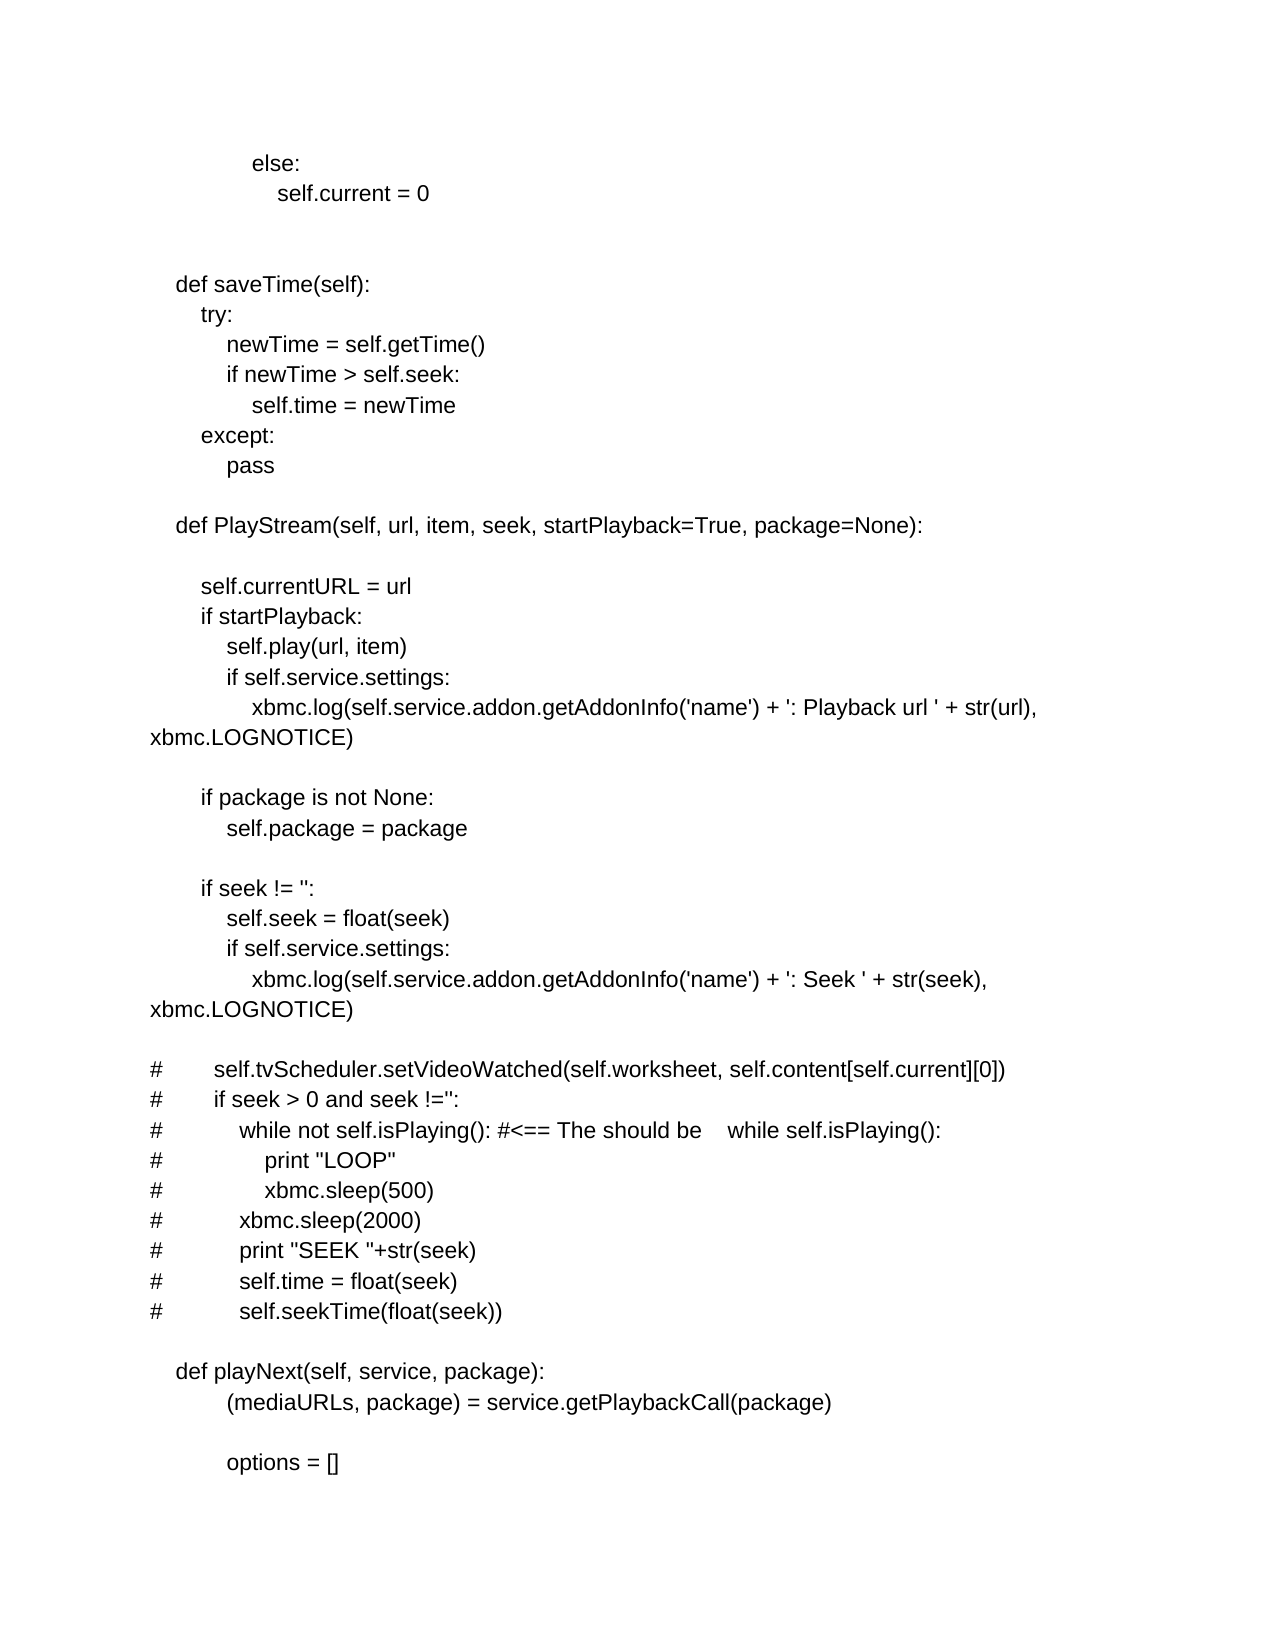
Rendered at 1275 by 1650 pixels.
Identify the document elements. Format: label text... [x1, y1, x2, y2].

text if self.service.settings: [150, 935, 1125, 962]
text def saveTime(self): [150, 271, 1125, 297]
text self.seek = float(seek) [150, 905, 1125, 932]
text self.package = package [150, 814, 1125, 841]
text # self.time = float(seek) [150, 1268, 1125, 1294]
text if package is not None: [150, 784, 1125, 811]
text except: [150, 422, 1125, 448]
text # print "SEEK "+str(seek) [150, 1237, 1125, 1264]
text # xbmc.sleep(2000) [150, 1207, 1125, 1234]
text self.play(url, item) [150, 633, 1125, 660]
text if newTime > self.seek: [150, 361, 1125, 388]
text def playNext(self, service, package): [150, 1358, 1125, 1385]
text self.current = 0 [150, 180, 1125, 207]
text # print "LOOP" [150, 1147, 1125, 1173]
text else: [150, 150, 1125, 176]
text newTime = self.getTime() [150, 331, 1125, 358]
text self.currentURL = url [150, 573, 1125, 599]
text def PlayStream(self, url, item, seek, startPlayback=True, package=None): [150, 512, 1125, 539]
text (mediaURLs, package) = service.getPlaybackCall(package) [150, 1388, 1125, 1415]
text # xbmc.sleep(500) [150, 1177, 1125, 1203]
text pass [150, 452, 1125, 478]
text xbmc.log(self.service.addon.getAddonInfo('name') + ': Playback url ' + str(url), xbmc.LOGNOTICE) [150, 694, 1125, 750]
text if seek != '': [150, 875, 1125, 901]
text xbmc.log(self.service.addon.getAddonInfo('name') + ': Seek ' + str(seek), xbmc.LOGNOTICE) [150, 966, 1125, 1022]
text self.time = newTime [150, 392, 1125, 418]
text # self.seekTime(float(seek)) [150, 1298, 1125, 1324]
text try: [150, 301, 1125, 327]
text options = [] [150, 1449, 1125, 1475]
text # if seek > 0 and seek !='': [150, 1086, 1125, 1113]
text if startPlayback: [150, 603, 1125, 629]
text if self.service.settings: [150, 663, 1125, 690]
text # while not self.isPlaying(): #<== The should be while self.isPlaying(): [150, 1117, 1125, 1143]
text # self.tvScheduler.setVideoWatched(self.worksheet, self.content[self.current][0]) [150, 1056, 1125, 1083]
